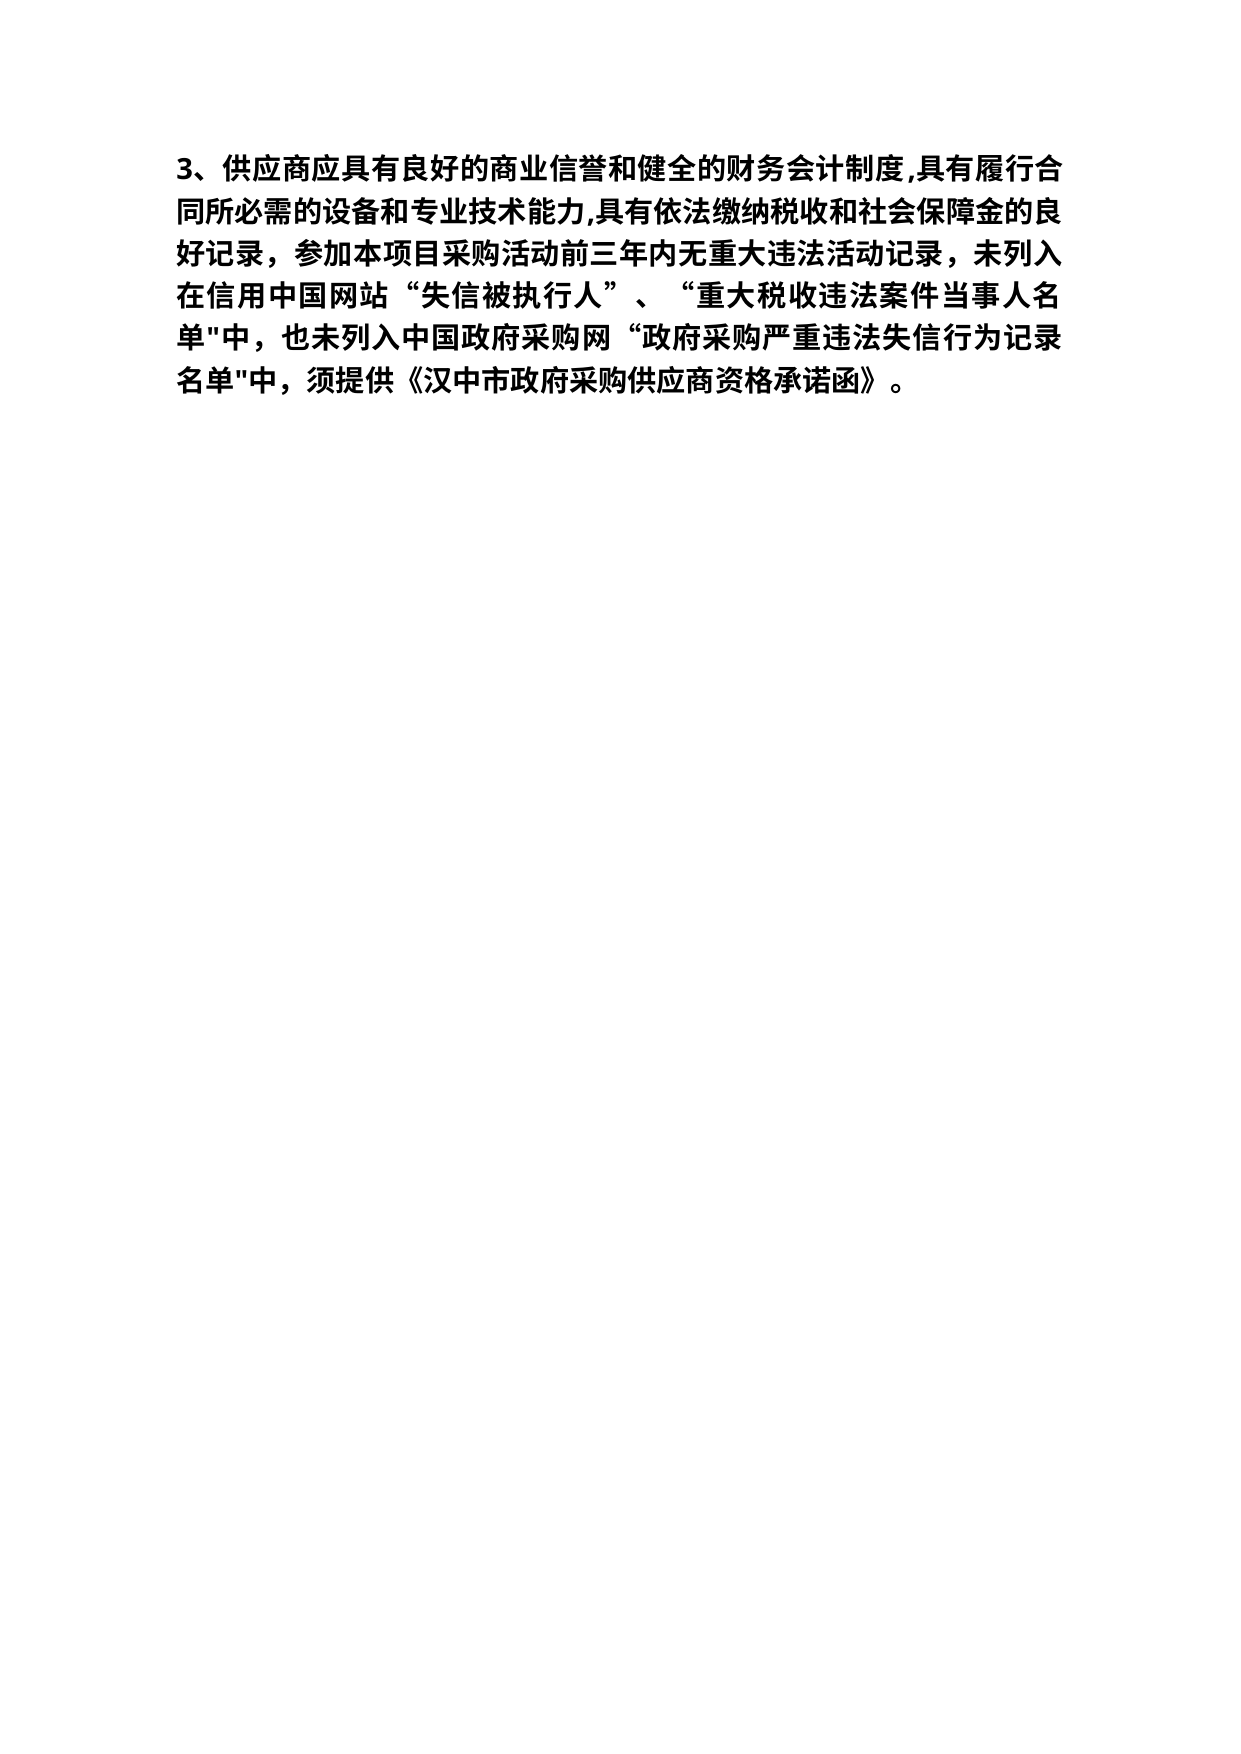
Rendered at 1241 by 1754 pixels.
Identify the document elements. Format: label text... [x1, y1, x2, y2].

list 3、供应商应具有良好的商业信誉和健全的财务会计制度,具有履行合同所必需的设备和专业技术能力,具有依法缴纳税收和社会保障金的良好记录，参加本项目采购活动前三年内无重大违法活动记录，未列入在信用中国网站“失信被执行人”、“重大税收违法案件当事人名单"中，也未列入中国政府采购网“政府采购严重违法失信行为记录名单"中，须提供《汉中市政府采购供应商资格承诺函》。 [176, 146, 1064, 400]
